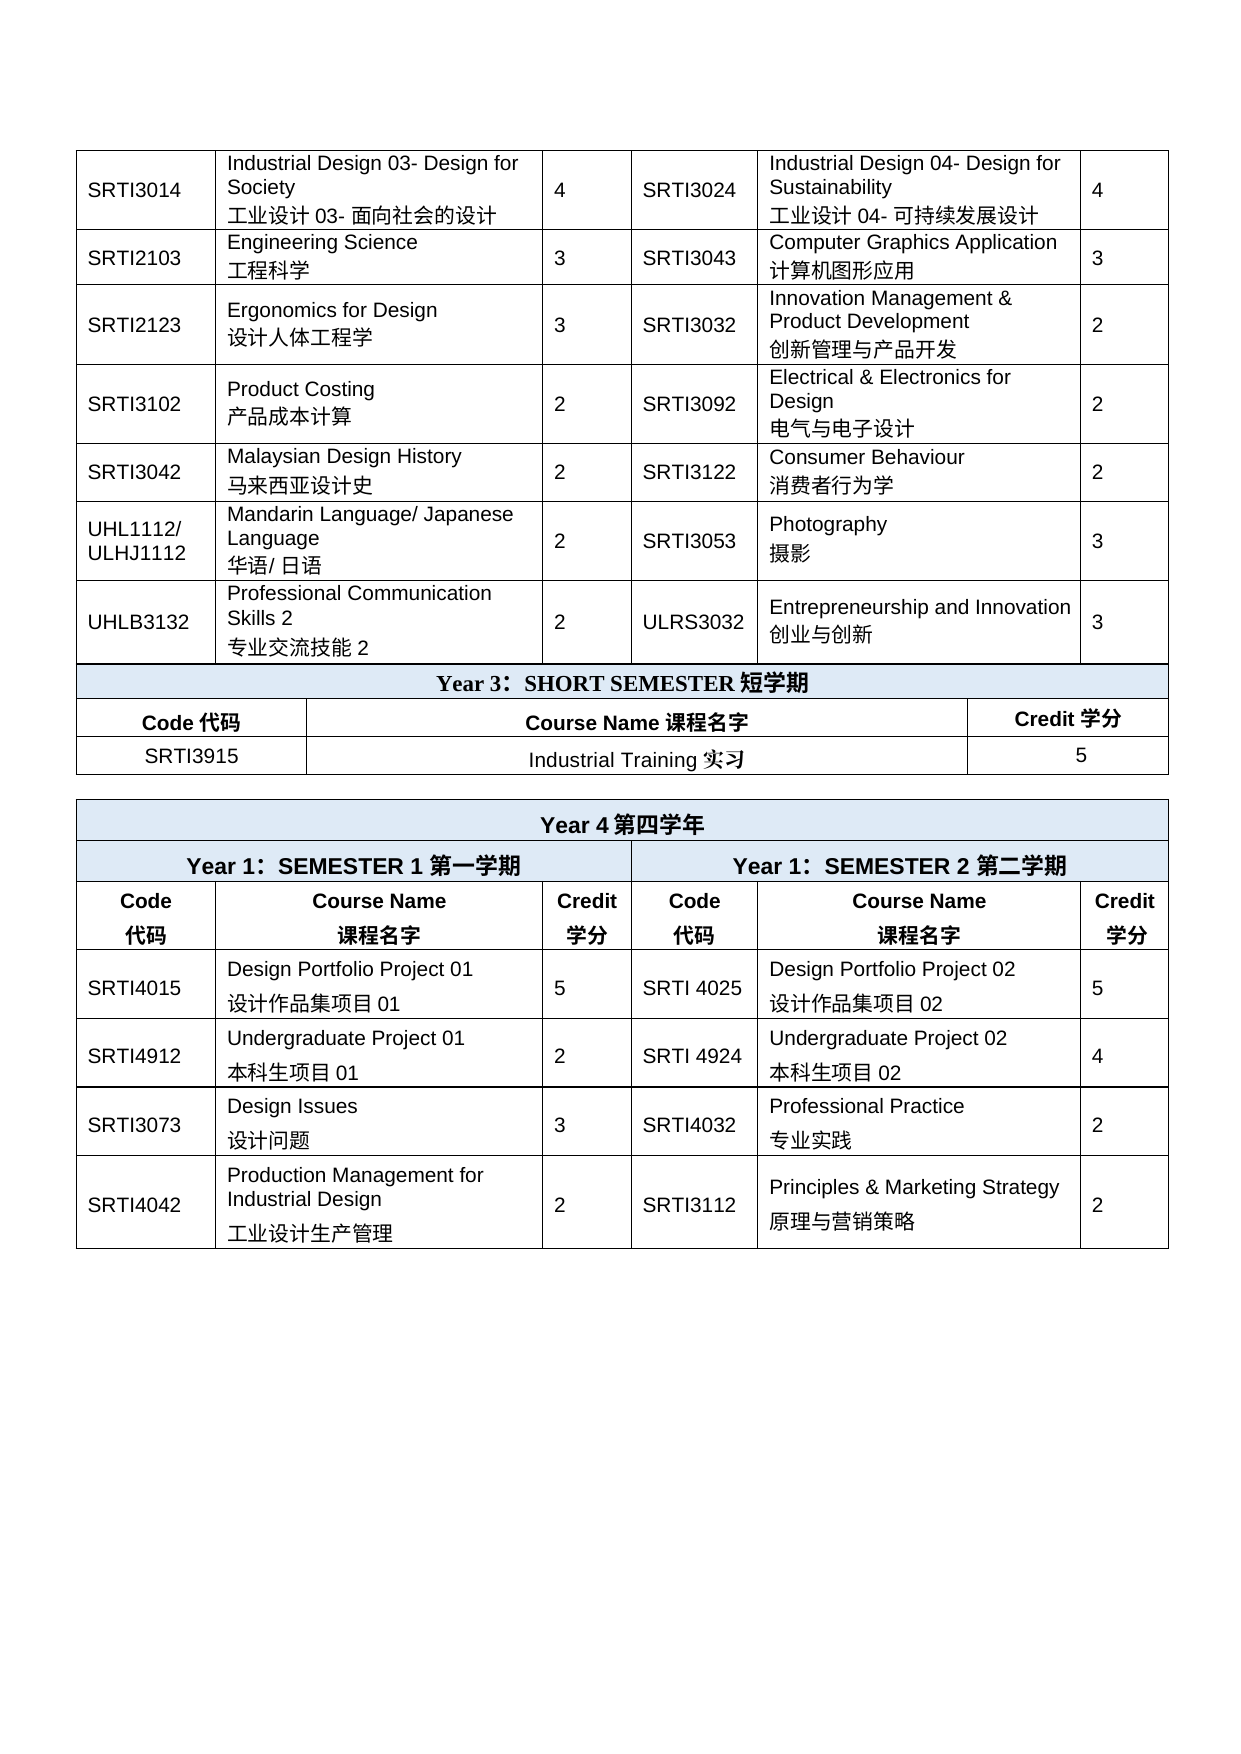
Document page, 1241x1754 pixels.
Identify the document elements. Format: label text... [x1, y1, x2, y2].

table_cell 2 [543, 1156, 631, 1247]
table_cell Industrial Design 03- Design for Society 工业设计 03- 面向社会的设计 [216, 151, 542, 229]
table_cell 2 [543, 1019, 631, 1086]
table_cell SRTI4912 [77, 1019, 215, 1086]
table_cell Principles & Marketing Strategy 原理与营销策略 [758, 1156, 1080, 1247]
table_cell SRTI3014 [77, 151, 215, 229]
table_cell Year 1：SEMESTER 2 第二学期 [632, 841, 1168, 881]
table_cell SRTI3024 [632, 151, 757, 229]
table_cell Consumer Behaviour 消费者行为学 [758, 444, 1080, 501]
table_cell Computer Graphics Application 计算机图形应用 [758, 230, 1080, 284]
table_cell 2 [1081, 1156, 1168, 1247]
table_cell Industrial Design 04- Design for Sustainability 工业设计 04- 可持续发展设计 [758, 151, 1080, 229]
table_cell Course Name 课程名字 [307, 699, 967, 736]
table_cell Design Portfolio Project 01 设计作品集项目 01 [216, 950, 542, 1018]
table_cell SRTI3102 [77, 365, 215, 443]
table_cell 3 [1081, 581, 1168, 663]
table_cell SRTI 4025 [632, 950, 757, 1018]
table_cell Design Portfolio Project 02 设计作品集项目 02 [758, 950, 1080, 1018]
table_cell Innovation Management & Product Development 创新管理与产品开发 [758, 285, 1080, 363]
table_cell 3 [1081, 230, 1168, 284]
table_cell SRTI4015 [77, 950, 215, 1018]
table_cell SRTI3092 [632, 365, 757, 443]
table_cell Course Name 课程名字 [758, 882, 1080, 949]
table_cell 5 [968, 737, 1168, 774]
table_cell 3 [543, 1088, 631, 1155]
table_header Year 3：SHORT SEMESTER 短学期 [77, 665, 1168, 698]
table_cell SRTI3032 [632, 285, 757, 363]
table_cell 2 [543, 444, 631, 501]
table_cell 4 [1081, 151, 1168, 229]
table_cell 2 [543, 581, 631, 663]
table_cell 4 [1081, 1019, 1168, 1086]
table_cell 2 [1081, 444, 1168, 501]
table_cell Credit 学分 [543, 882, 631, 949]
table_cell Engineering Science 工程科学 [216, 230, 542, 284]
table_cell Mandarin Language/ Japanese Language 华语/ 日语 [216, 502, 542, 580]
table_cell Entrepreneurship and Innovation 创业与创新 [758, 581, 1080, 663]
table_cell SRTI2103 [77, 230, 215, 284]
table_cell SRTI3053 [632, 502, 757, 580]
table_cell SRTI3073 [77, 1088, 215, 1155]
table_cell UHL1112/ ULHJ1112 [77, 502, 215, 580]
table_cell Credit 学分 [1081, 882, 1168, 949]
table_cell 2 [1081, 285, 1168, 363]
table_cell Product Costing 产品成本计算 [216, 365, 542, 443]
table_cell Credit 学分 [968, 699, 1168, 736]
table_cell SRTI 4924 [632, 1019, 757, 1086]
table_cell Production Management for Industrial Design 工业设计生产管理 [216, 1156, 542, 1247]
table_cell Industrial Training 实习 [307, 737, 967, 774]
table_cell SRTI3043 [632, 230, 757, 284]
table_cell Undergraduate Project 02 本科生项目 02 [758, 1019, 1080, 1086]
table_cell ULRS3032 [632, 581, 757, 663]
table_cell 5 [1081, 950, 1168, 1018]
table_cell 2 [543, 365, 631, 443]
table_cell Photography 摄影 [758, 502, 1080, 580]
table_cell Design Issues 设计问题 [216, 1088, 542, 1155]
table_cell Code 代码 [77, 882, 215, 949]
table_cell 3 [1081, 502, 1168, 580]
table_cell 2 [1081, 1088, 1168, 1155]
table_cell SRTI4042 [77, 1156, 215, 1247]
table_cell 5 [543, 950, 631, 1018]
table_cell 3 [543, 285, 631, 363]
table_header Year 4第四学年 [77, 800, 1168, 840]
table_cell Code 代码 [632, 882, 757, 949]
table_cell Malaysian Design History 马来西亚设计史 [216, 444, 542, 501]
table_cell 2 [543, 502, 631, 580]
table_cell Undergraduate Project 01 本科生项目 01 [216, 1019, 542, 1086]
table_cell UHLB3132 [77, 581, 215, 663]
table_cell Course Name 课程名字 [216, 882, 542, 949]
table_cell SRTI3915 [77, 737, 306, 774]
table_cell 3 [543, 230, 631, 284]
table_cell SRTI4032 [632, 1088, 757, 1155]
table_cell 2 [1081, 365, 1168, 443]
table_cell SRTI3112 [632, 1156, 757, 1247]
table_cell Professional Practice 专业实践 [758, 1088, 1080, 1155]
table_cell Code 代码 [77, 699, 306, 736]
table_cell 4 [543, 151, 631, 229]
table_cell Electrical & Electronics for Design 电气与电子设计 [758, 365, 1080, 443]
table_cell Year 1：SEMESTER 1 第一学期 [77, 841, 631, 881]
table_cell SRTI3122 [632, 444, 757, 501]
table_cell SRTI3042 [77, 444, 215, 501]
table_cell Ergonomics for Design 设计人体工程学 [216, 285, 542, 363]
table_cell SRTI2123 [77, 285, 215, 363]
table_cell Professional Communication Skills 2 专业交流技能 2 [216, 581, 542, 663]
